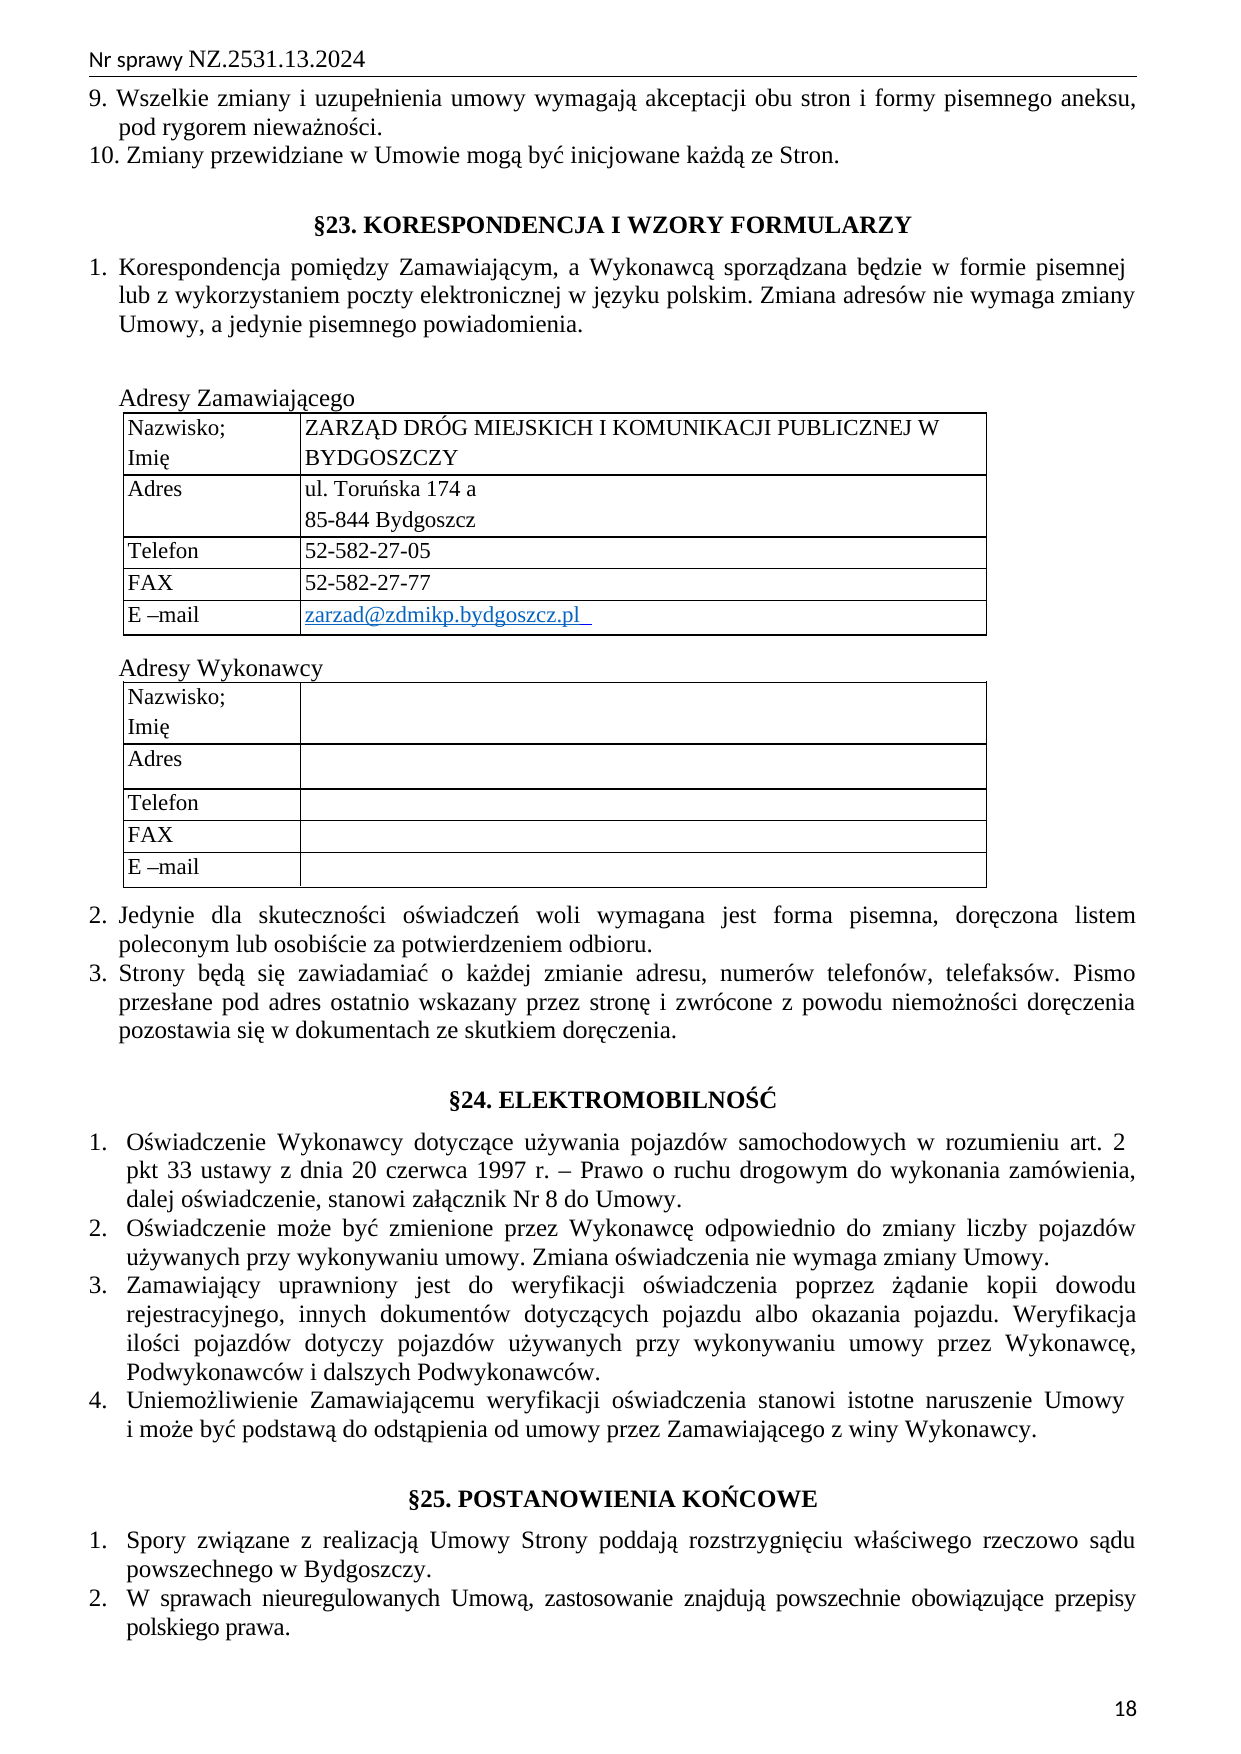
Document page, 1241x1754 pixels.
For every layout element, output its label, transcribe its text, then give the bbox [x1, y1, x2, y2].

table_cell Adres [124, 745, 300, 788]
table_cell [301, 745, 986, 788]
table_header Nazwisko; Imię [124, 414, 300, 474]
table_cell 52-582-27-77 [301, 569, 986, 599]
list Spory związane z realizacją Umowy Strony poddają rozstrzygnięciu właściwego rzeczowo sądu powszechnego w Bydgoszczy. [88, 1525, 1137, 1583]
table_cell ul. Toruńska 85-844 Bydgoszcz [301, 476, 986, 536]
list Strony będą się zawiadamiać o każdej zmianie adresu, numerów telefonów, telefaksów. Pismo przesłane pod adres ostatnio wskazany przez stronę i zwrócone z powodu niemożności doręczenia pozostawia się w dokumentach ze skutkiem doręczenia. [89, 958, 1137, 1044]
list Korespondencja pomiędzy Zamawiającym, a Wykonawcą sporządzana będzie w formie pisemnej lub z wykorzystaniem poczty elektronicznej w języku polskim. Zmiana adresów nie wymaga zmiany Umowy, a jedynie pisemnego powiadomienia. [89, 252, 1137, 338]
table_cell 52-582-27-05 [301, 538, 986, 568]
table_cell [301, 790, 986, 820]
text §23. KORESPONDENCJA I WZORY FORMULARZY [89, 210, 1137, 239]
table_cell Adres [124, 476, 300, 536]
list W sprawach nieuregulowanych Umową, zastosowanie znajdują powszechnie obowiązujące przepisy polskiego prawa. [88, 1583, 1137, 1640]
table_cell E –mail [124, 853, 300, 886]
table_cell FAX [124, 569, 300, 599]
table_cell Telefon [124, 790, 300, 820]
table_cell E –mail [124, 601, 300, 634]
table_cell Telefon [124, 538, 300, 568]
table_header Nazwisko; Imię [124, 683, 300, 743]
list Zamawiający uprawniony jest do weryfikacji oświadczenia poprzez żądanie kopii dowodu rejestracyjnego, innych dokumentów dotyczących pojazdu albo okazania pojazdu. Weryfikacja ilości pojazdów dotyczy pojazdów używanych przy wykonywaniu umowy przez Wykonawcę, Podwykonawców i dalszych Podwykonawców. [88, 1270, 1137, 1385]
table_header [301, 683, 986, 743]
table_cell [301, 853, 986, 886]
table_cell zarzad@zdmikp.bydgoszcz.pl [301, 601, 986, 634]
list Oświadczenie może być zmienione przez Wykonawcę odpowiednio do zmiany liczby pojazdów używanych przy wykonywaniu umowy. Zmiana oświadczenia nie wymaga zmiany Umowy. [88, 1213, 1137, 1270]
text §25. POSTANOWIENIA KOŃCOWE [89, 1484, 1137, 1513]
text §24. ELEKTROMOBILNOŚĆ [89, 1085, 1137, 1114]
table_cell [301, 821, 986, 851]
list Uniemożliwienie Zamawiającemu weryfikacji oświadczenia stanowi istotne naruszenie Umowy i może być podstawą do odstąpienia od umowy przez Zamawiającego z winy Wykonawcy. [88, 1385, 1137, 1443]
table_cell FAX [124, 821, 300, 851]
text Adresy Wykonawcy [118, 653, 1137, 681]
text Adresy Zamawiającego [118, 383, 1137, 412]
text 10. Zmiany przewidziane w Umowie mogą być inicjowane każdą ze Stron. [89, 140, 1137, 169]
list Oświadczenie Wykonawcy dotyczące używania pojazdów samochodowych w rozumieniu art. 2 pkt 33 ustawy z dnia 20 czerwca 1997 r. – Prawo o ruchu drogowym do wykonania zamówienia, dalej oświadczenie, stanowi załącznik Nr 8 do Umowy. [88, 1127, 1137, 1213]
text 9. Wszelkie zmiany i uzupełnienia umowy wymagają akceptacji obu stron i formy pisemnego aneksu, pod rygorem nieważności. [89, 83, 1137, 140]
table_header ZARZĄD DRÓG MIEJSKICH I KOMUNIKACJI PUBLICZNEJ W BYDGOSZCZY [301, 414, 986, 474]
list Jedynie dla skuteczności oświadczeń woli wymagana jest forma pisemna, doręczona listem poleconym lub osobiście za potwierdzeniem odbioru. [89, 900, 1137, 958]
